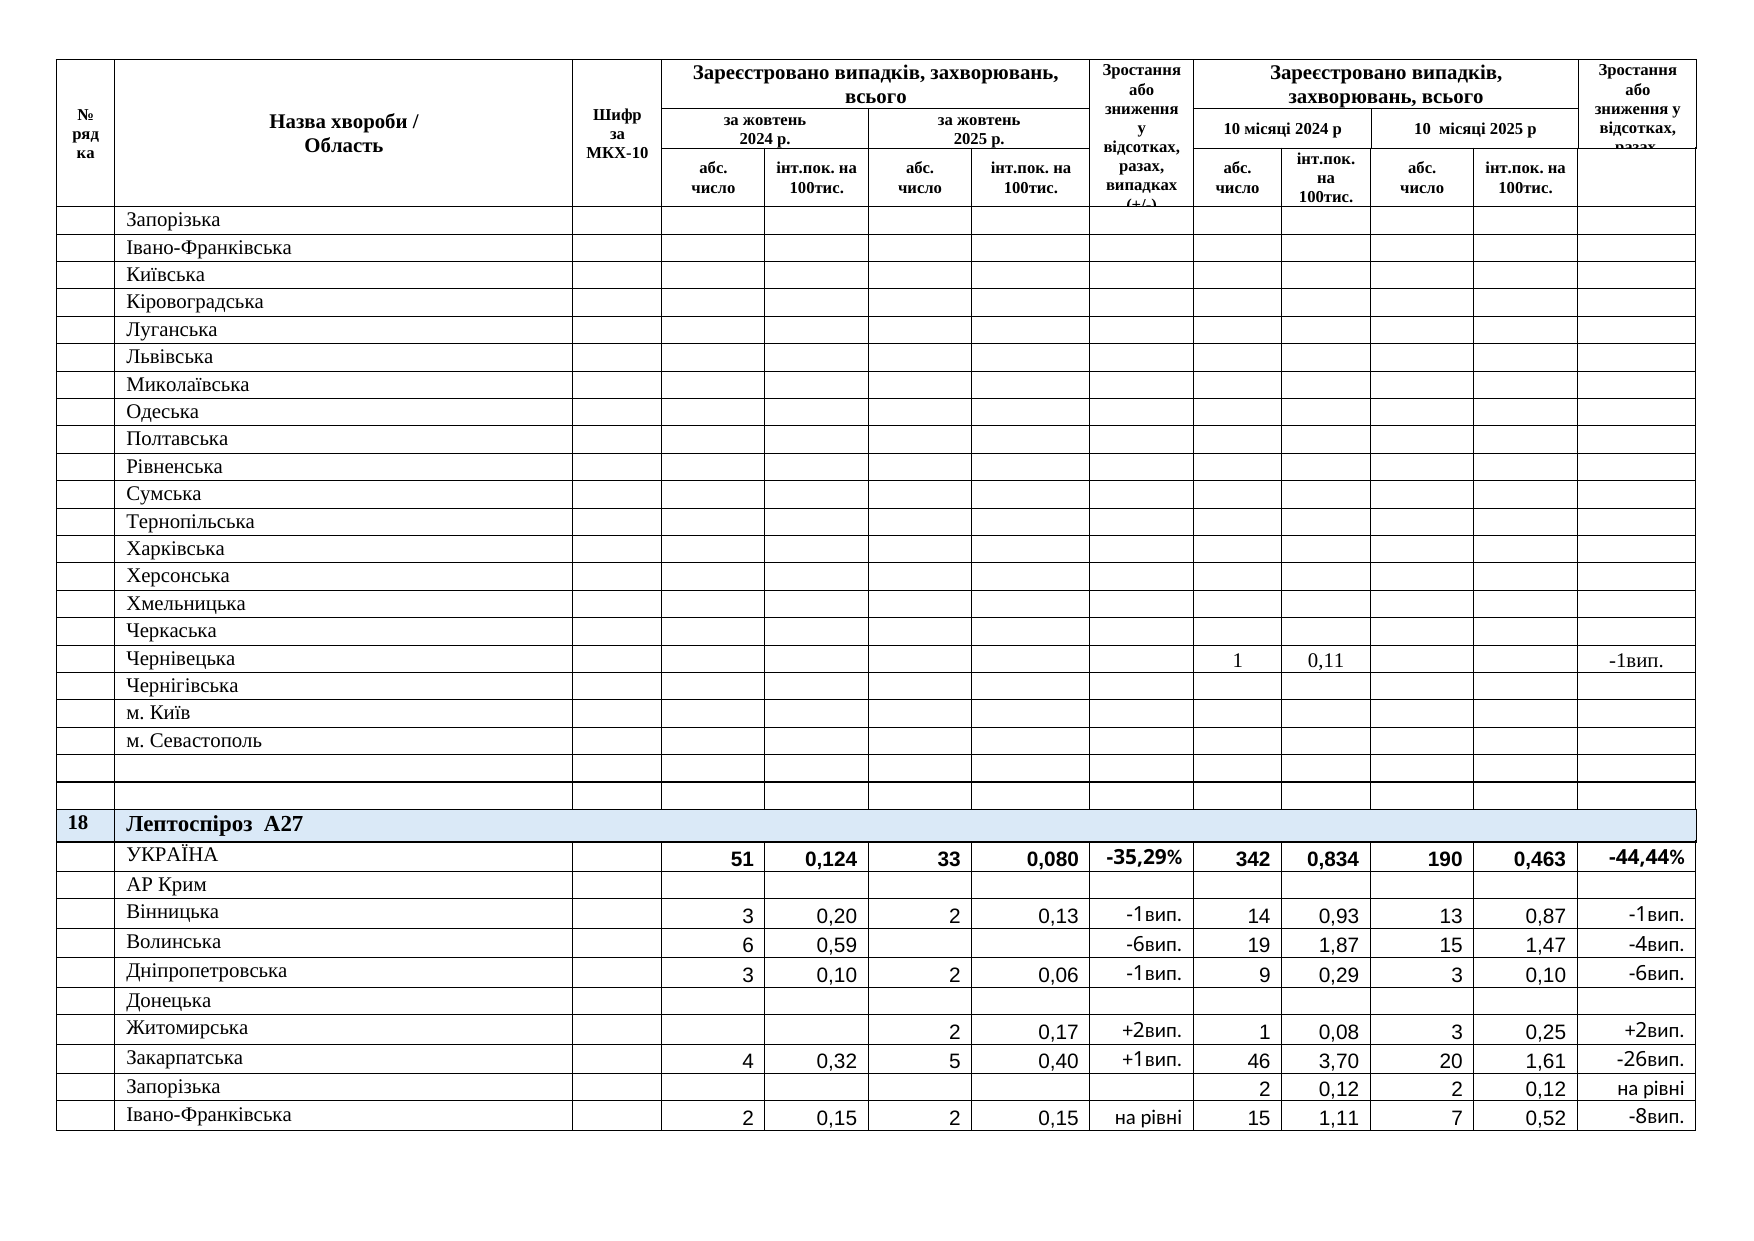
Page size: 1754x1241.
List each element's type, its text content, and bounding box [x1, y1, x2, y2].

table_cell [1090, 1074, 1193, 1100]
table_cell 10 місяці 2025 р [1372, 109, 1578, 148]
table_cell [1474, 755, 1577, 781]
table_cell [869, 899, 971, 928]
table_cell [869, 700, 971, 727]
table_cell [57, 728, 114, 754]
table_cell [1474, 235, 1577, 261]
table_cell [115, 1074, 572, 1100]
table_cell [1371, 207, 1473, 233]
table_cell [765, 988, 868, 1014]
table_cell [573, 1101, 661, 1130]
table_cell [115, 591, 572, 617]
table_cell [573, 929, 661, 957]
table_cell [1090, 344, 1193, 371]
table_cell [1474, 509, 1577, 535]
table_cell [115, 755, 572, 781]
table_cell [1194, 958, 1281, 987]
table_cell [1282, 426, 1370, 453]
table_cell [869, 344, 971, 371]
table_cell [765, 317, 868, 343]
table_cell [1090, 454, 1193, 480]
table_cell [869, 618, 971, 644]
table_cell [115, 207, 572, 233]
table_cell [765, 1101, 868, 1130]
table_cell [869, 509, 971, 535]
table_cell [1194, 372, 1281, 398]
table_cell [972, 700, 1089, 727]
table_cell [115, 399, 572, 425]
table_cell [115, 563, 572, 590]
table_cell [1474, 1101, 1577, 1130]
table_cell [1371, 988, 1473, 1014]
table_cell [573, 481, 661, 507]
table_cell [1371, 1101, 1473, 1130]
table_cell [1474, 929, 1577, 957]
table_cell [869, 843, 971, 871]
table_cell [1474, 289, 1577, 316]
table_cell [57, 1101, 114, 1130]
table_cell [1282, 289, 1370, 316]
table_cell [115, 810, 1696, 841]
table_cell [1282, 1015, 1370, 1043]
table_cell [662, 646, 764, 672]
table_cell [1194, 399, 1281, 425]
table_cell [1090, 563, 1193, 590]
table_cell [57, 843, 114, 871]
table_cell [1578, 149, 1695, 206]
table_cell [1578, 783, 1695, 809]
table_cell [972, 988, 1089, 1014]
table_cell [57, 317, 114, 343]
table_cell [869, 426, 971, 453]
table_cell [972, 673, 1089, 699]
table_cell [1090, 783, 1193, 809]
table_header Назва хвороби / Область [115, 60, 572, 206]
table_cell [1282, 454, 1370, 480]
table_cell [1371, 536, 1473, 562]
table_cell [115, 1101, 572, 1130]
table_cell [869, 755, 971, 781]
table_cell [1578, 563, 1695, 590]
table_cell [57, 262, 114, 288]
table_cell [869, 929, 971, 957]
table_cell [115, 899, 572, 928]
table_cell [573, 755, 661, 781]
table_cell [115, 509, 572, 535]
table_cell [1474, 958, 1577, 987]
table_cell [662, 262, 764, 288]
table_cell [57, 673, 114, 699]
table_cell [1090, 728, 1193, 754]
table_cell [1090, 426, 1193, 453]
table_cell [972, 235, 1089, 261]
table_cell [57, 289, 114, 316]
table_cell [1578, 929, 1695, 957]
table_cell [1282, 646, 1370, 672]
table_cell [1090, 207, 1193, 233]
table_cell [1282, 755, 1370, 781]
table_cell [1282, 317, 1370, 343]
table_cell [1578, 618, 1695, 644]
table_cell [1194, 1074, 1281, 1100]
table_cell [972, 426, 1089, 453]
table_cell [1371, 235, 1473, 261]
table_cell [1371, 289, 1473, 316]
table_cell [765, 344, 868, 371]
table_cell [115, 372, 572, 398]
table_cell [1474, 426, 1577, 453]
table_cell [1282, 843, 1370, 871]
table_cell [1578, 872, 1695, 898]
table_header Шифр за МКХ-10 [573, 60, 661, 206]
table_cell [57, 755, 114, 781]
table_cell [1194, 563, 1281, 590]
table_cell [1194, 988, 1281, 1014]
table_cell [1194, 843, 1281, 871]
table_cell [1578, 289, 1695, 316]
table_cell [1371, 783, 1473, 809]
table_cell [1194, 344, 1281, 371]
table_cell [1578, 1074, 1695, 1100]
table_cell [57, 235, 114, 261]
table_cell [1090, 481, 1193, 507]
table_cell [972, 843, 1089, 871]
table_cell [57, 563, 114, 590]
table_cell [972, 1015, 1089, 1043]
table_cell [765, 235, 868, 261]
table_cell інт.пок. на 100тис. [1282, 149, 1370, 206]
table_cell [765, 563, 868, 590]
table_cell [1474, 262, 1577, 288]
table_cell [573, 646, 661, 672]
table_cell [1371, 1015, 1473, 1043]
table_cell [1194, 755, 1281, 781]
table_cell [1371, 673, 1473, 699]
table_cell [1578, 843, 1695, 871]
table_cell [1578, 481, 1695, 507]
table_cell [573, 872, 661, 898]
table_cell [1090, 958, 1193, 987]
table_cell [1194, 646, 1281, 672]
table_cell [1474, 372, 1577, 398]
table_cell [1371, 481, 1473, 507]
table_header Зростання або зниження у відсотках, разах, випадках (+/-) [1090, 60, 1193, 206]
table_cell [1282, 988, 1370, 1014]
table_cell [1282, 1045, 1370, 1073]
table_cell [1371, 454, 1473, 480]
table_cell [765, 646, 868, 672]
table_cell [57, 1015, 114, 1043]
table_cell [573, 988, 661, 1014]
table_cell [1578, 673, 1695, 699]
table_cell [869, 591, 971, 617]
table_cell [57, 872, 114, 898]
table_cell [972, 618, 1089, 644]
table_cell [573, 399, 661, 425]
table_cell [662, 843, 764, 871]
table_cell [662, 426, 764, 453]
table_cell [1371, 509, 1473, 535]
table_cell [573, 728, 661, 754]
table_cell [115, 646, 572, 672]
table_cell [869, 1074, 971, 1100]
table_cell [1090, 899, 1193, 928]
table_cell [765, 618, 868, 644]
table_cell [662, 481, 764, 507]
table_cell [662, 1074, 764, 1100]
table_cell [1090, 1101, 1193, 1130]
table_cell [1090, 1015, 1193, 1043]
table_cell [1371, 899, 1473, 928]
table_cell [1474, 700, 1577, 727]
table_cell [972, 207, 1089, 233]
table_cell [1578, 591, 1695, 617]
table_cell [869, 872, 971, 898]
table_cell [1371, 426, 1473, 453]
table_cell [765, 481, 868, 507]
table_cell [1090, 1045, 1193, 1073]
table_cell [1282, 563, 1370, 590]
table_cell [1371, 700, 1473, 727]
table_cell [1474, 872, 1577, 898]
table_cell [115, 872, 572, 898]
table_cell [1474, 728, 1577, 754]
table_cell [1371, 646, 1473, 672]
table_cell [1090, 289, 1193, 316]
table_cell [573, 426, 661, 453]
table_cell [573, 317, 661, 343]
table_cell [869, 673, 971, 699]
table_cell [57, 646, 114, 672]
table_cell 10 місяці 2024 р [1194, 109, 1371, 148]
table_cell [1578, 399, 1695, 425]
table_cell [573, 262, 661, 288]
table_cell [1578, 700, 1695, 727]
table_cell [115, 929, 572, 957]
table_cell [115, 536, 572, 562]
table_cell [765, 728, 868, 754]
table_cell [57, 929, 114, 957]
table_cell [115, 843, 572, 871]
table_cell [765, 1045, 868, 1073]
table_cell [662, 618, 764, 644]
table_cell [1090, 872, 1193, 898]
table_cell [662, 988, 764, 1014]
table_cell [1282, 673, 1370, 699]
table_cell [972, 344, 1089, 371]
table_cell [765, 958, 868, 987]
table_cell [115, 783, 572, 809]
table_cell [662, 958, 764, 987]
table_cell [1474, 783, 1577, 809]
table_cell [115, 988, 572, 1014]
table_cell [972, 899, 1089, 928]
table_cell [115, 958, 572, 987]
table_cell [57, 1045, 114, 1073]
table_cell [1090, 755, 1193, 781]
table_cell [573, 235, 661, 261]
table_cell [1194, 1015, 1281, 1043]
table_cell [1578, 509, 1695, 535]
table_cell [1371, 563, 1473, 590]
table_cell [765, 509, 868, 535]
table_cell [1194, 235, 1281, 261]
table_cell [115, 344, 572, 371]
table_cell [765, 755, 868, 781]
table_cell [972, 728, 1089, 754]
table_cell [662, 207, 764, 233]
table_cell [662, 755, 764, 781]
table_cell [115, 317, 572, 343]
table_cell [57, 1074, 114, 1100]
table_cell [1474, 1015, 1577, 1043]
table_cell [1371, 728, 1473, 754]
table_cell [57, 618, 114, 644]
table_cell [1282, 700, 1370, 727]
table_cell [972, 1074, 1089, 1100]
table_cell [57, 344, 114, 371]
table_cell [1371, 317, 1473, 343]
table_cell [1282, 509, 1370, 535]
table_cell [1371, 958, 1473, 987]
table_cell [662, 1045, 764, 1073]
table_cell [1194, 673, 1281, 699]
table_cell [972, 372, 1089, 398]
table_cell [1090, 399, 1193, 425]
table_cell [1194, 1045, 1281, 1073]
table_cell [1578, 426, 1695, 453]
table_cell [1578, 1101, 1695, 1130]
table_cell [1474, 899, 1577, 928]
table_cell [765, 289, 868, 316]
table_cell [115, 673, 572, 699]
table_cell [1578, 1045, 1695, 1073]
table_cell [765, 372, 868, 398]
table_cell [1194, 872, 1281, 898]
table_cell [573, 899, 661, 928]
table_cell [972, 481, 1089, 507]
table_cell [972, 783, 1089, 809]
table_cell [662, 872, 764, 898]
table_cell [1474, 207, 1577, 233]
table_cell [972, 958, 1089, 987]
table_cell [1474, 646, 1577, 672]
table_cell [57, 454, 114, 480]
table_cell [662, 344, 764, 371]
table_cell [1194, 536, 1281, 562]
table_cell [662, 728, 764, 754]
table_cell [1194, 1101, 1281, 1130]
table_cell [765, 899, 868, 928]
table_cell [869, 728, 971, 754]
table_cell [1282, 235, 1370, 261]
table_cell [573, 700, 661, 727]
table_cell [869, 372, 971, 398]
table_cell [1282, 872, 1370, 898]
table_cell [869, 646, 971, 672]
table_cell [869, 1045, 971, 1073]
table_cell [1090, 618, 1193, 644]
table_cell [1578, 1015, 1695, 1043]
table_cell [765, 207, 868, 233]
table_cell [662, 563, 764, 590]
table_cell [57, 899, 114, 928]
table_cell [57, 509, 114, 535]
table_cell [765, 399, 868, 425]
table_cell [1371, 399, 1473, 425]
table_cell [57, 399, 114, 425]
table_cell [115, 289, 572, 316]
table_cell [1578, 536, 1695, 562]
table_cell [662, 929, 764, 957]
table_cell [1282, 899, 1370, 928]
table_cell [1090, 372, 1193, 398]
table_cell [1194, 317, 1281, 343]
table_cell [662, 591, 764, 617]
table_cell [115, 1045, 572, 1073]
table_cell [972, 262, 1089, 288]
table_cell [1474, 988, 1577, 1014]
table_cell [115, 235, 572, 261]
table_header Зареєстровано випадків, захворювань, всього [1194, 60, 1578, 108]
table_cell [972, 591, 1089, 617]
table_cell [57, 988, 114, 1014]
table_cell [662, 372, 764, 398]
table_header Зростання або зниження у відсотках, разах, випадках (+/-) [1579, 60, 1696, 148]
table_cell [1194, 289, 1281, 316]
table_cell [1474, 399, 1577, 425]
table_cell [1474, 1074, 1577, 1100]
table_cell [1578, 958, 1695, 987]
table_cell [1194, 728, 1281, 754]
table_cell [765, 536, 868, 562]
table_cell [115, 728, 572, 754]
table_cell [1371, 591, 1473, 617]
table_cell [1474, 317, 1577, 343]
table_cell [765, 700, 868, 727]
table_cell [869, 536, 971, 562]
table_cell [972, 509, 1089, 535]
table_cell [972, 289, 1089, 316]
table_cell абс. число [1371, 149, 1473, 206]
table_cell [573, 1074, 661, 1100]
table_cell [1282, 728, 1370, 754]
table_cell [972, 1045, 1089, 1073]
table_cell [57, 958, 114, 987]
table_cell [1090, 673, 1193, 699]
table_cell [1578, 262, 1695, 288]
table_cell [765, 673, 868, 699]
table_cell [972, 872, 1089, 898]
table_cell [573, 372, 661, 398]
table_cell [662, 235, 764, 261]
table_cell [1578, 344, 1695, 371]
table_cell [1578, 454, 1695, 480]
table_cell за жовтень 2024 р. [662, 109, 868, 148]
table_cell інт.пок. на 100тис. [765, 149, 868, 206]
table_cell інт.пок. на 100тис. [972, 149, 1089, 206]
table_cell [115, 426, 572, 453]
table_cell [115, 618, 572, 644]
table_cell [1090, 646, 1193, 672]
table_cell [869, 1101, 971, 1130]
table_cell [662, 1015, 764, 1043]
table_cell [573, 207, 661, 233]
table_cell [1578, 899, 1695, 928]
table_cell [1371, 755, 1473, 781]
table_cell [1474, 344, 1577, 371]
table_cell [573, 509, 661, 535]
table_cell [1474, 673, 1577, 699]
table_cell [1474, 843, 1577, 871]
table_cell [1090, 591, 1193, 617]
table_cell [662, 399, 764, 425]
table_header № рядка [57, 60, 114, 206]
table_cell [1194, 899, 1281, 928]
table_header Зареєстровано випадків, захворювань, всього [662, 60, 1089, 108]
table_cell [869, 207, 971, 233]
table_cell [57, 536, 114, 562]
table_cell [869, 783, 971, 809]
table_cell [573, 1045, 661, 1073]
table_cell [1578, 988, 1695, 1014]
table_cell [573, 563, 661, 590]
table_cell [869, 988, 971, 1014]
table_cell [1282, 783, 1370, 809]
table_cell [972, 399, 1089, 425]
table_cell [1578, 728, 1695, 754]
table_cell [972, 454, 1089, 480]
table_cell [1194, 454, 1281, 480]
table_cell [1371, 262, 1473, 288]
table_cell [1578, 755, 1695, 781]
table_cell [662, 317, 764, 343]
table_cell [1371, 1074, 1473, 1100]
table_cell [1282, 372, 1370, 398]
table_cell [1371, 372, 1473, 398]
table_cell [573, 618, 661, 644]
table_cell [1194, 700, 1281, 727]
table_cell абс. число [869, 149, 971, 206]
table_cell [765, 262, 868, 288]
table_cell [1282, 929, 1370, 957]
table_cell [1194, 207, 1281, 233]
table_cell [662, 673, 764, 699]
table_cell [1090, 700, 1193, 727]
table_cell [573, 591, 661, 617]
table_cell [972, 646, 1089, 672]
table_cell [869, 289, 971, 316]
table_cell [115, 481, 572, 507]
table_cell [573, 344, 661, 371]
table_cell інт.пок. на 100тис. [1474, 149, 1577, 206]
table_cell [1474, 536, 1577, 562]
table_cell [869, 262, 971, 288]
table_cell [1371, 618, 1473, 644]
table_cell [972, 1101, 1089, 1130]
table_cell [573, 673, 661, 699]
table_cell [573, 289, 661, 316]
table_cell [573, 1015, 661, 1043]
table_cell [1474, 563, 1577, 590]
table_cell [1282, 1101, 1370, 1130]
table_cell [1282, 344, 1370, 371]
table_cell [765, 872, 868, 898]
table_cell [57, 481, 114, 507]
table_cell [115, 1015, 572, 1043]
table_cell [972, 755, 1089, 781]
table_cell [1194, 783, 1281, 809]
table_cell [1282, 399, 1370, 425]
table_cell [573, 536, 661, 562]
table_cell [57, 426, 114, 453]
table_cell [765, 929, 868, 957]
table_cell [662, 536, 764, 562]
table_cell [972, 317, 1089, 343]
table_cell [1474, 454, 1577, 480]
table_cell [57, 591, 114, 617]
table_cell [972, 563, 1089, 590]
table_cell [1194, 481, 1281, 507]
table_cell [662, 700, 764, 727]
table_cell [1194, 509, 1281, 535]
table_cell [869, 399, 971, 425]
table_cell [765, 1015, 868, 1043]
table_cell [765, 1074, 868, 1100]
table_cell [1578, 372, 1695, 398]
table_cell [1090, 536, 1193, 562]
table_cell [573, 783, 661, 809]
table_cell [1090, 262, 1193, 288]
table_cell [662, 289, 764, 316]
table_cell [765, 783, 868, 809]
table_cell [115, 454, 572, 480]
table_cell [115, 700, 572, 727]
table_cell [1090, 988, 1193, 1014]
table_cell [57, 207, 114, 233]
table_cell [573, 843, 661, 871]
table_cell за жовтень 2025 р. [869, 109, 1089, 148]
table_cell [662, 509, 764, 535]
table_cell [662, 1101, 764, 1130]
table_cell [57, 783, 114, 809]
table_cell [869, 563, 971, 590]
table_cell абс. число [1194, 149, 1281, 206]
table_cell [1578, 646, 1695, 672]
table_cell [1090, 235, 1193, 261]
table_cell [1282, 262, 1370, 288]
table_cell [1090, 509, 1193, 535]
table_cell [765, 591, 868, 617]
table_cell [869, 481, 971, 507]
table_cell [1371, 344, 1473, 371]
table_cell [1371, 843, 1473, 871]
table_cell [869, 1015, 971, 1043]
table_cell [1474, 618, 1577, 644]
table_cell абс. число [662, 149, 764, 206]
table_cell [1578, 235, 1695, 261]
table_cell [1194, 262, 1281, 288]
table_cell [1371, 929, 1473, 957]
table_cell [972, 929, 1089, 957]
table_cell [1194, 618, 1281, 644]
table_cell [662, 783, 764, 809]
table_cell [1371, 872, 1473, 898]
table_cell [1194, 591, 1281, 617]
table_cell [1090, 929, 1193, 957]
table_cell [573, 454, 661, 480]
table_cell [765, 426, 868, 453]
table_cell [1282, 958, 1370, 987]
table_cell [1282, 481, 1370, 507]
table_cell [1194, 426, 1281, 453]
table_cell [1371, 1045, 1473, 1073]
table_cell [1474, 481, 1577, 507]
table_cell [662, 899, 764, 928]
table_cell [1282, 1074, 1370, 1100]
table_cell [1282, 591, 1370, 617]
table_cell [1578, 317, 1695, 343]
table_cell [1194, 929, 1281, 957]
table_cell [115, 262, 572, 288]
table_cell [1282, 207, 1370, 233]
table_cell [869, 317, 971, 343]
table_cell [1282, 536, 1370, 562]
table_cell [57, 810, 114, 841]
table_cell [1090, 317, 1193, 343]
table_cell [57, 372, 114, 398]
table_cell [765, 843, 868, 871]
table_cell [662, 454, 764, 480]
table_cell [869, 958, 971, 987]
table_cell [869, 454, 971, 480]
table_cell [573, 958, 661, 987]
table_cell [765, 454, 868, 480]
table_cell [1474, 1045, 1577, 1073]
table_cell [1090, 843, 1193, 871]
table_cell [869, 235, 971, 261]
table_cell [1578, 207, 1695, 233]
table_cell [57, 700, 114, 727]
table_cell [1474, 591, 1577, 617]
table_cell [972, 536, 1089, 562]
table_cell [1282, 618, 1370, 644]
